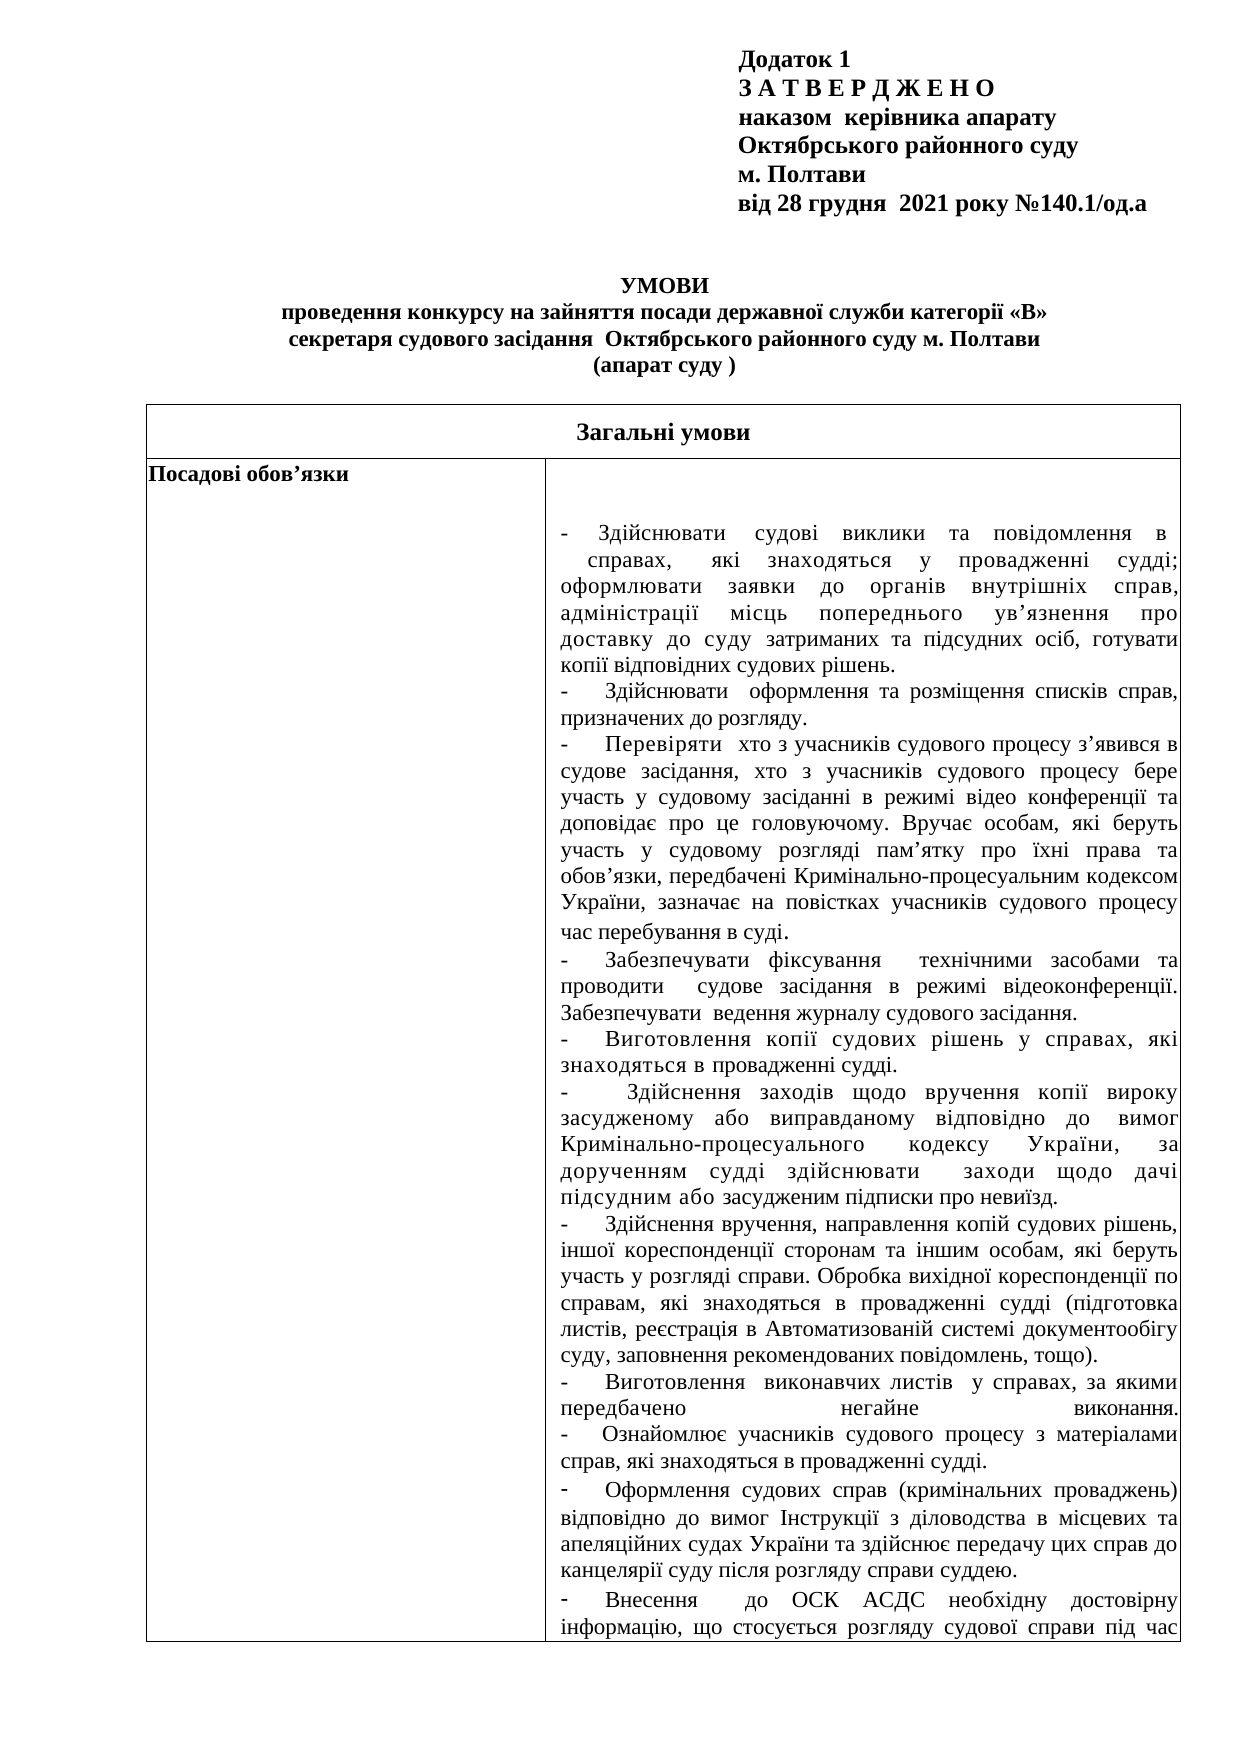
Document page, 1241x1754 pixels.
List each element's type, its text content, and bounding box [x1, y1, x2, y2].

text м. Полтави [148, 159, 1181, 188]
text Додаток 1 [738, 44, 1181, 73]
text наказом керівника апарату Октябрського районного суду [738, 102, 1181, 159]
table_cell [546, 459, 1180, 1641]
text (апарат суду ) [148, 351, 1181, 377]
table_cell Посадові обов’язки [147, 459, 545, 1641]
table_header Загальні умови [147, 405, 1180, 457]
text УМОВИ [148, 272, 1181, 298]
text З А Т В Е Р Д Ж Е Н О [738, 73, 1181, 102]
text проведення конкурсу на зайняття посади державної служби категорії «В» секретаря судового засідання Октябрського районного суду м. Полтави [148, 298, 1181, 351]
text від 28 грудня 2021 року №140.1/од.а [148, 188, 1181, 246]
